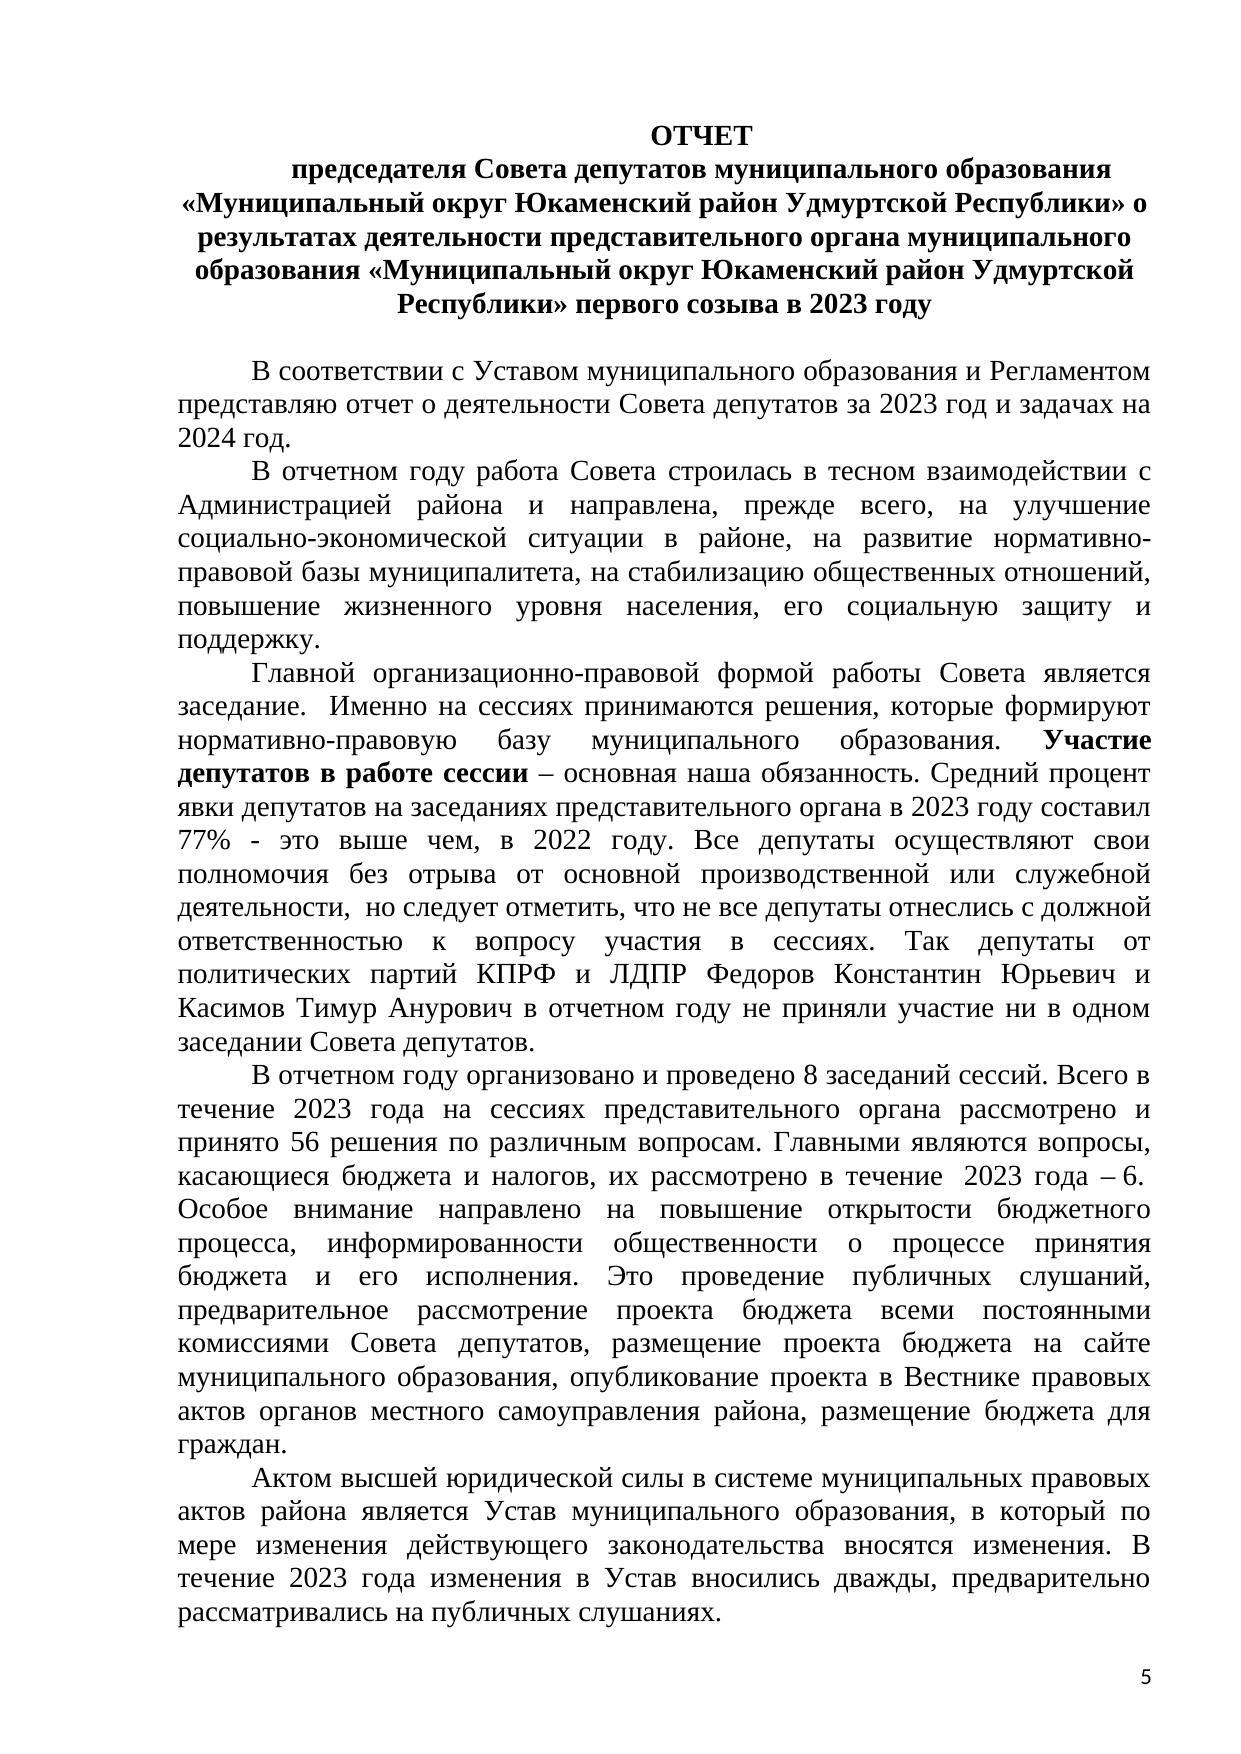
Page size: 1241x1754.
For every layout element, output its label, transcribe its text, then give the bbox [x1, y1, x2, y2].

text В соответствии с Уставом муниципального образования и Регламентом представляю отчет о деятельности Совета депутатов за 2023 год и задачах на 2024 год. [177, 353, 1152, 453]
text В отчетном году организовано и проведено 8 заседаний сессий. Всего в течение 2023 года на сессиях представительного органа рассмотрено и принято 56 решения по различным вопросам. Главными являются вопросы, касающиеся бюджета и налогов, их рассмотрено в течение 2023 года – 6. Особое внимание направлено на повышение открытости бюджетного процесса, информированности общественности о процессе принятия бюджета и его исполнения. Это проведение публичных слушаний, предварительное рассмотрение проекта бюджета всеми постоянными комиссиями Совета депутатов, размещение проекта бюджета на сайте муниципального образования, опубликование проекта в Вестнике правовых актов органов местного самоуправления района, размещение бюджета для граждан. [177, 1057, 1152, 1460]
text Актом высшей юридической силы в системе муниципальных правовых актов района является Устав муниципального образования, в который по мере изменения действующего законодательства вносятся изменения. В течение 2023 года изменения в Устав вносились дважды, предварительно рассматривались на публичных слушаниях. [177, 1460, 1152, 1627]
text ОТЧЕТ [177, 118, 1152, 152]
text председателя Совета депутатов муниципального образования «Муниципальный округ Юкаменский район Удмуртской Республики» о результатах деятельности представительного органа муниципального образования «Муниципальный округ Юкаменский район Удмуртской Республики» первого созыва в 2023 году [177, 152, 1152, 319]
text В отчетном году работа Совета строилась в тесном взаимодействии с Администрацией района и направлена, прежде всего, на улучшение социально-экономической ситуации в районе, на развитие нормативно-правовой базы муниципалитета, на стабилизацию общественных отношений, повышение жизненного уровня населения, его социальную защиту и поддержку. [177, 453, 1152, 655]
text Главной организационно-правовой формой работы Совета является заседание. Именно на сессиях принимаются решения, которые формируют нормативно-правовую базу муниципального образования. Участие депутатов в работе сессии – основная наша обязанность. Средний процент явки депутатов на заседаниях представительного органа в 2023 году составил 77% - это выше чем, в 2022 году. Все депутаты осуществляют свои полномочия без отрыва от основной производственной или служебной деятельности, но следует отметить, что не все депутаты отнеслись с должной ответственностью к вопросу участия в сессиях. Так депутаты от политических партий КПРФ и ЛДПР Федоров Константин Юрьевич и Касимов Тимур Анурович в отчетном году не приняли участие ни в одном заседании Совета депутатов. [177, 655, 1152, 1057]
